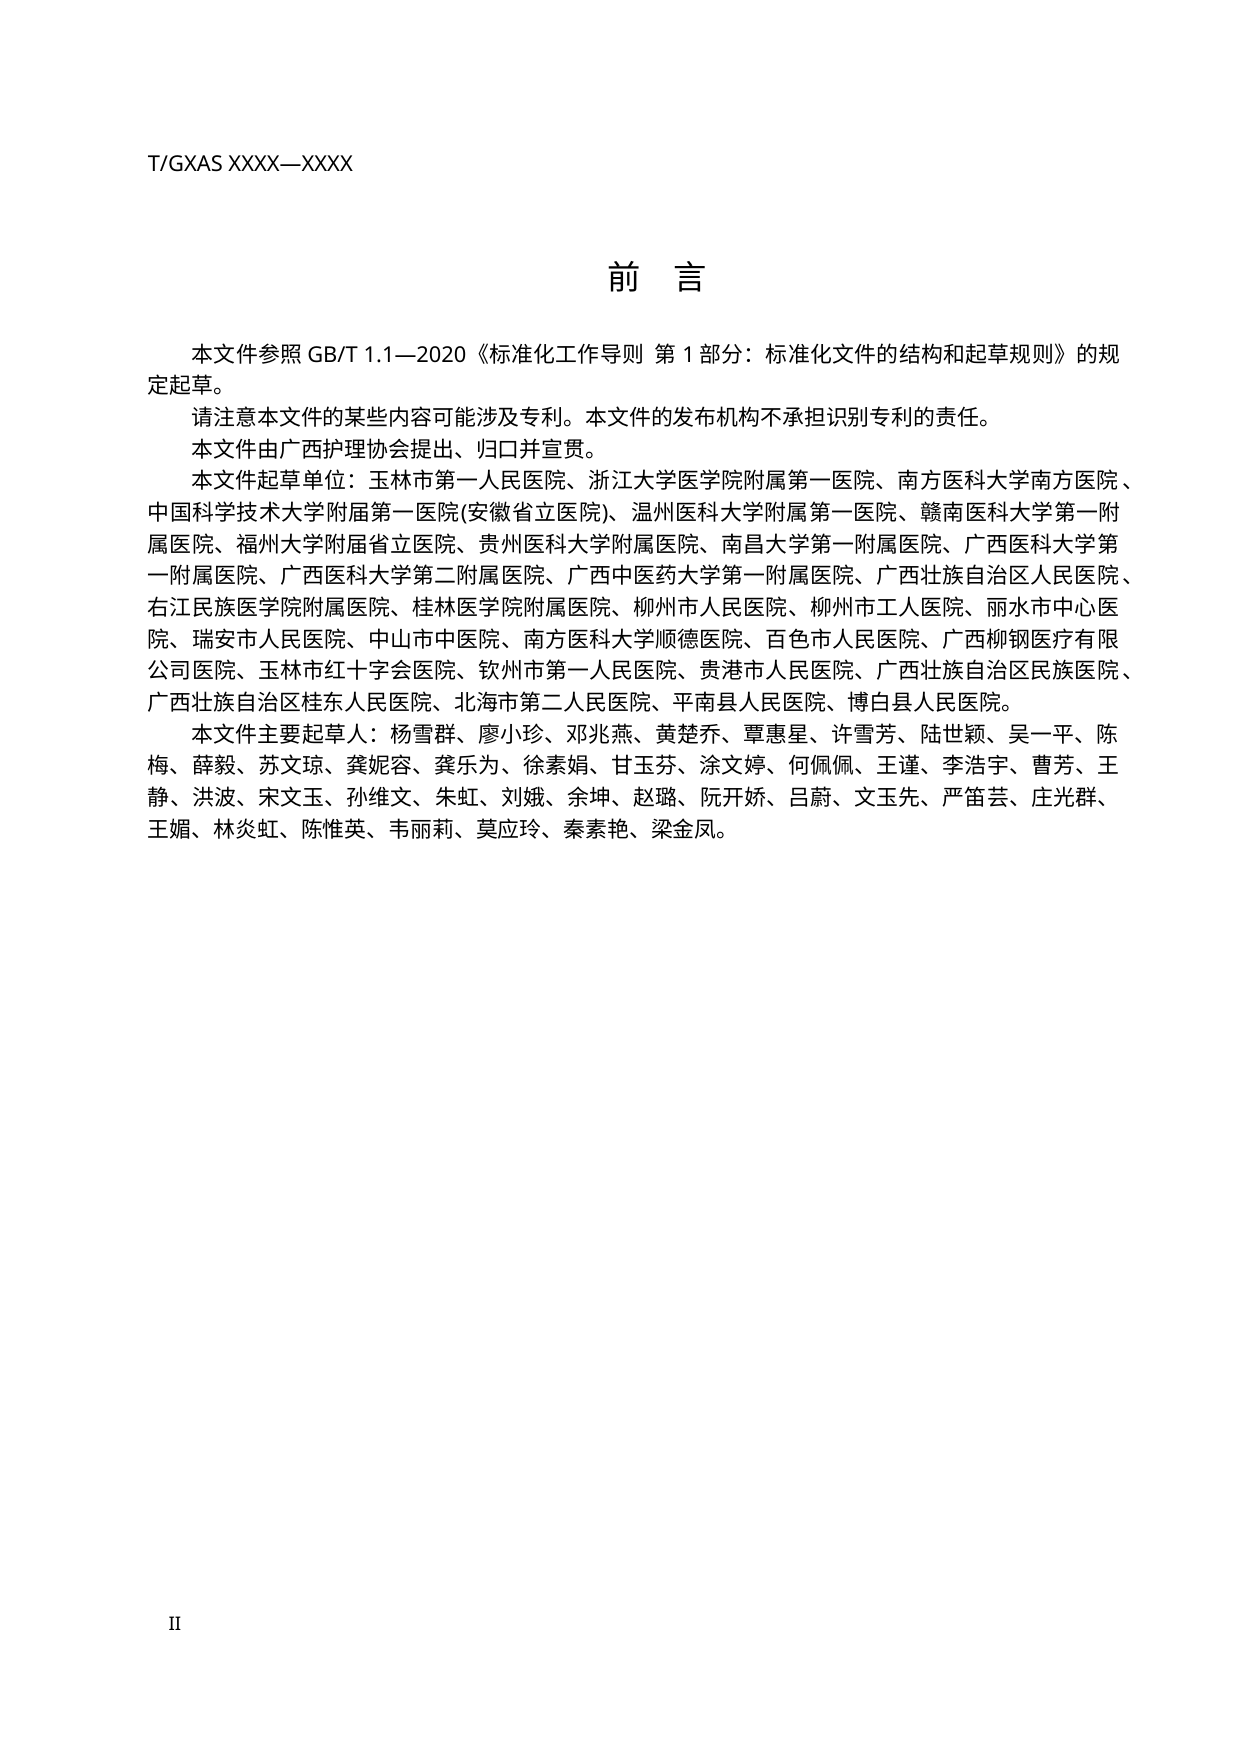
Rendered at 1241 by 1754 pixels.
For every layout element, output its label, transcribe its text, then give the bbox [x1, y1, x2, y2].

text 请注意本文件的某些内容可能涉及专利。本文件的发布机构不承担识别专利的责任。 [148, 400, 1122, 432]
text 本文件由广西护理协会提出、归口并宣贯。 [148, 432, 1122, 463]
text 前言 [148, 251, 1122, 299]
text 本文件参照GB/T 1.1—2020《标准化工作导则 第1部分：标准化文件的结构和起草规则》的规定起草。 [148, 337, 1122, 400]
text 本文件主要起草人：杨雪群、廖小珍、邓兆燕、黄楚乔、覃惠星、许雪芳、陆世颖、吴一平、陈梅、薛毅、苏文琼、龚妮容、龚乐为、徐素娟、甘玉芬、涂文婷、何佩佩、王谨、李浩宇、曹芳、王静、洪波、宋文玉、孙维文、朱虹、刘娥、余坤、赵璐、阮开娇、吕蔚、文玉先、严笛芸、庄光群、王媚、林炎虹、陈惟英、韦丽莉、莫应玲、秦素艳、梁金凤。 [148, 717, 1122, 843]
text 本文件起草单位：玉林市第一人民医院、浙江大学医学院附属第一医院、南方医科大学南方医院、中国科学技术大学附届第一医院(安徽省立医院)、温州医科大学附属第一医院、赣南医科大学第一附属医院、福州大学附届省立医院、贵州医科大学附属医院、南昌大学第一附属医院、广西医科大学第一附属医院、广西医科大学第二附属医院、广西中医药大学第一附属医院、广西壮族自治区人民医院、右江民族医学院附属医院、桂林医学院附属医院、柳州市人民医院、柳州市工人医院、丽水市中心医院、瑞安市人民医院、中山市中医院、南方医科大学顺德医院、百色市人民医院、广西柳钢医疗有限公司医院、玉林市红十字会医院、钦州市第一人民医院、贵港市人民医院、广西壮族自治区民族医院、广西壮族自治区桂东人民医院、北海市第二人民医院、平南县人民医院、博白县人民医院。 [148, 463, 1122, 717]
